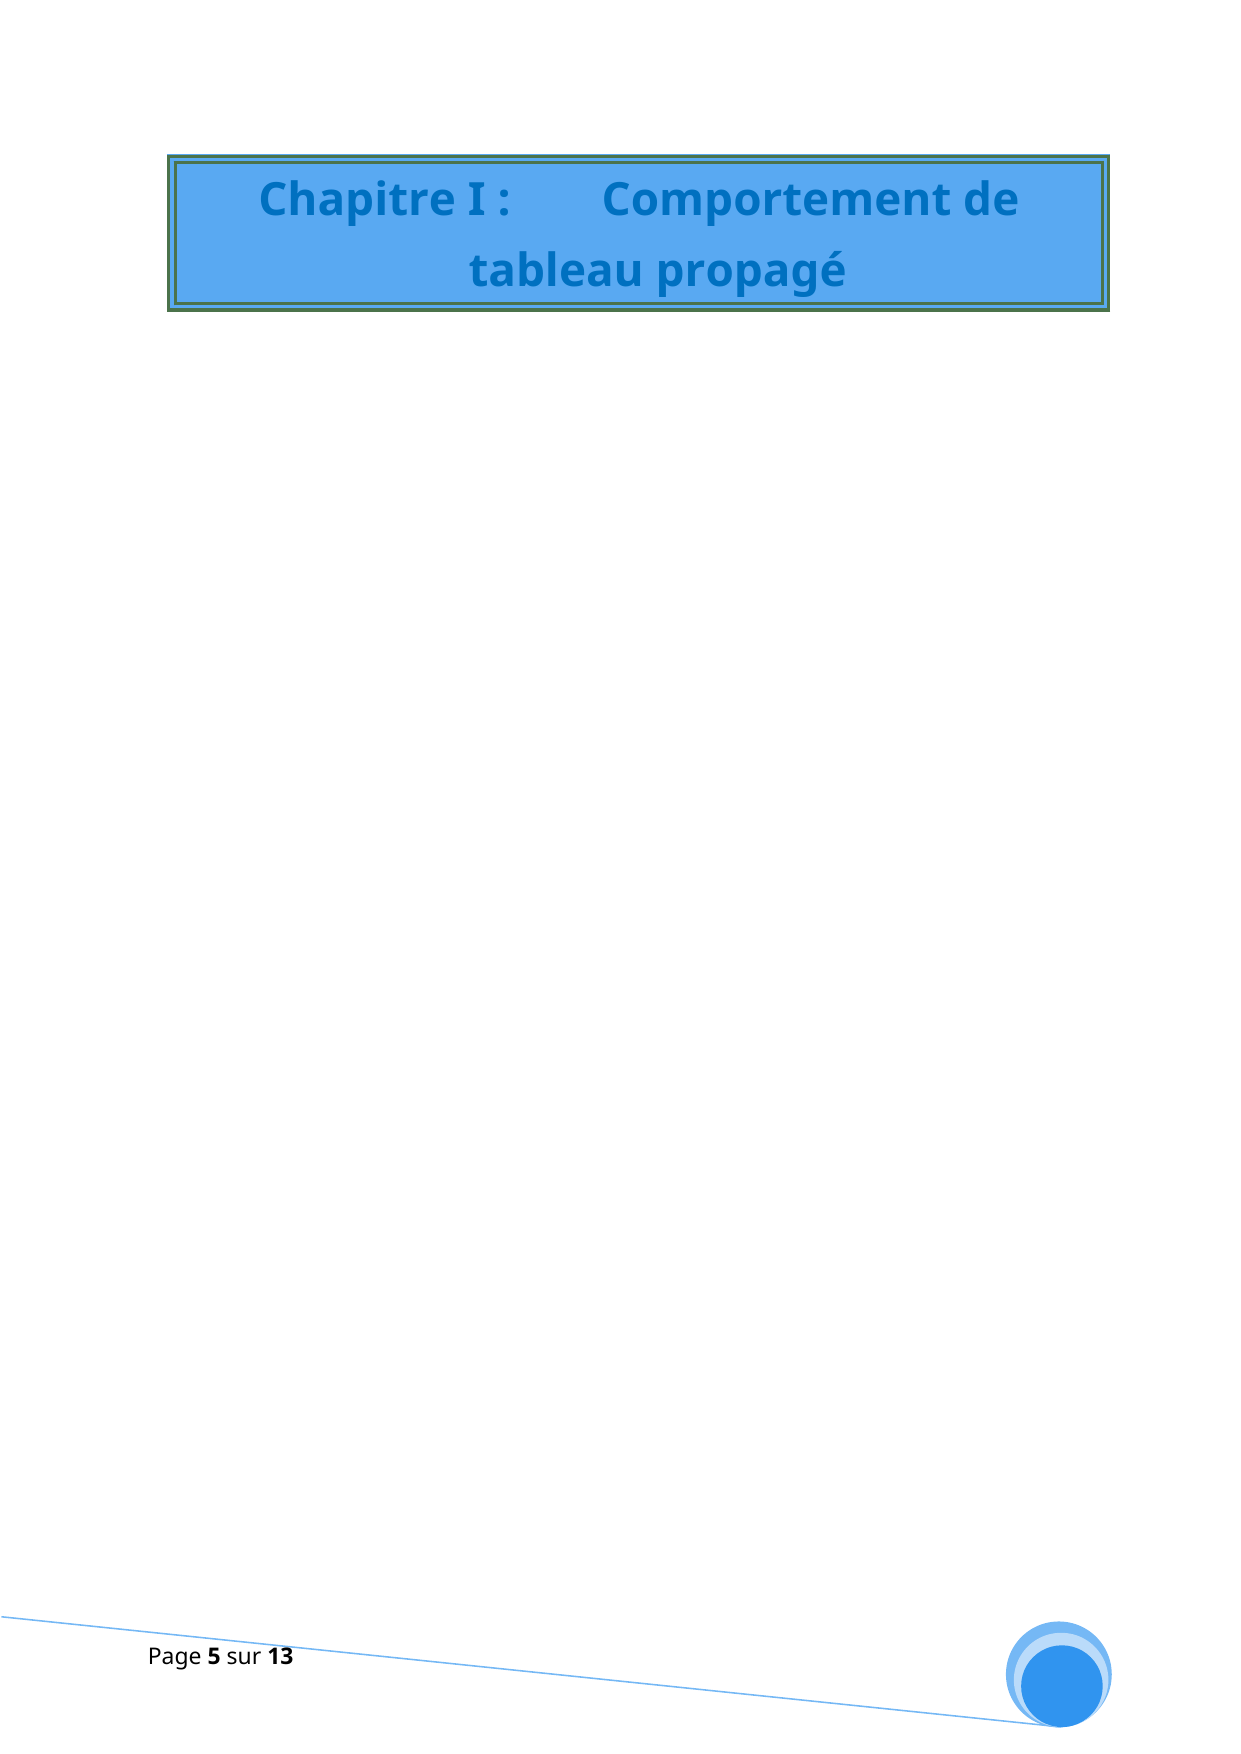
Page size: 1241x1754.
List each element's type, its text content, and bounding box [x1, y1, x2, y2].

text Comportement de tableau propagé [170, 158, 1107, 308]
